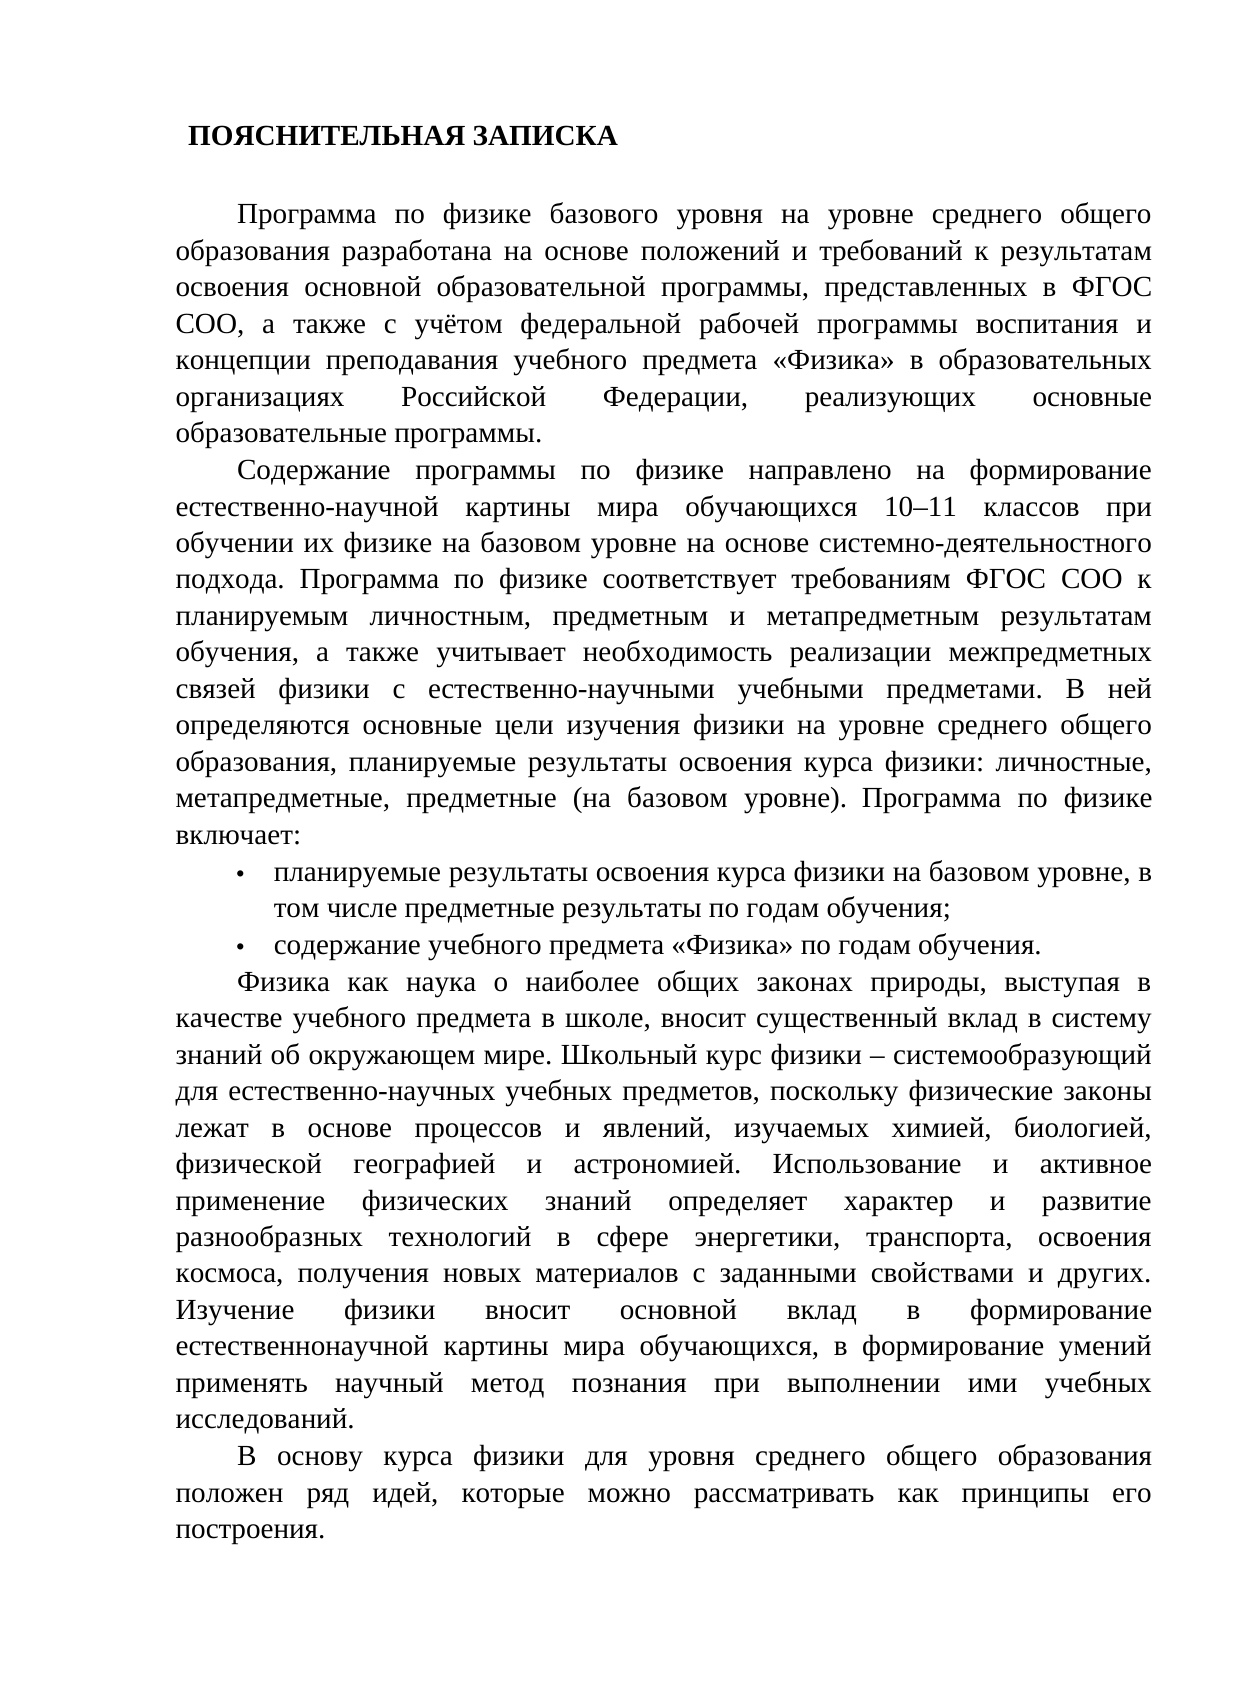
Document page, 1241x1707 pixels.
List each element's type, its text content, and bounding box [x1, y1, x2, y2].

subtitle ПОЯСНИТЕЛЬНАЯ ЗАПИСКА [188, 118, 1152, 152]
text Программа по физике базового уровня на уровне среднего общего образования разработана на основе положений и требований к результатам освоения основной образовательной программы, представленных в ФГОС СОО, а также с учётом федеральной рабочей программы воспитания и концепции преподавания учебного предмета «Физика» в образовательных организациях Российской Федерации, реализующих основные образовательные программы. [175, 197, 1153, 449]
text В основу курса физики для уровня среднего общего образования положен ряд идей, которые можно рассматривать как принципы его построения. [175, 1438, 1153, 1545]
list содержание учебного предмета «Физика» по годам обучения. [236, 927, 1153, 961]
list планируемые результаты освоения курса физики на базовом уровне, в том числе предметные результаты по годам обучения; [236, 854, 1153, 924]
text Содержание программы по физике направлено на формирование естественно-научной картины мира обучающихся 10–11 классов при обучении их физике на базовом уровне на основе системно-деятельностного подхода. Программа по физике соответствует требованиям ФГОС СОО к планируемым личностным, предметным и метапредметным результатам обучения, а также учитывает необходимость реализации межпредметных связей физики с естественно-научными учебными предметами. В ней определяются основные цели изучения физики на уровне среднего общего образования, планируемые результаты освоения курса физики: личностные, метапредметные, предметные (на базовом уровне). Программа по физике включает: [175, 452, 1153, 850]
text Физика как наука о наиболее общих законах природы, выступая в качестве учебного предмета в школе, вносит существенный вклад в систему знаний об окружающем мире. Школьный курс физики – системообразующий для естественно-научных учебных предметов, поскольку физические законы лежат в основе процессов и явлений, изучаемых химией, биологией, физической географией и астрономией. Использование и активное применение физических знаний определяет характер и развитие разнообразных технологий в сфере энергетики, транспорта, освоения космоса, получения новых материалов с заданными свойствами и других. Изучение физики вносит основной вклад в формирование естественнонаучной картины мира обучающихся, в формирование умений применять научный метод познания при выполнении ими учебных исследований. [175, 964, 1153, 1435]
